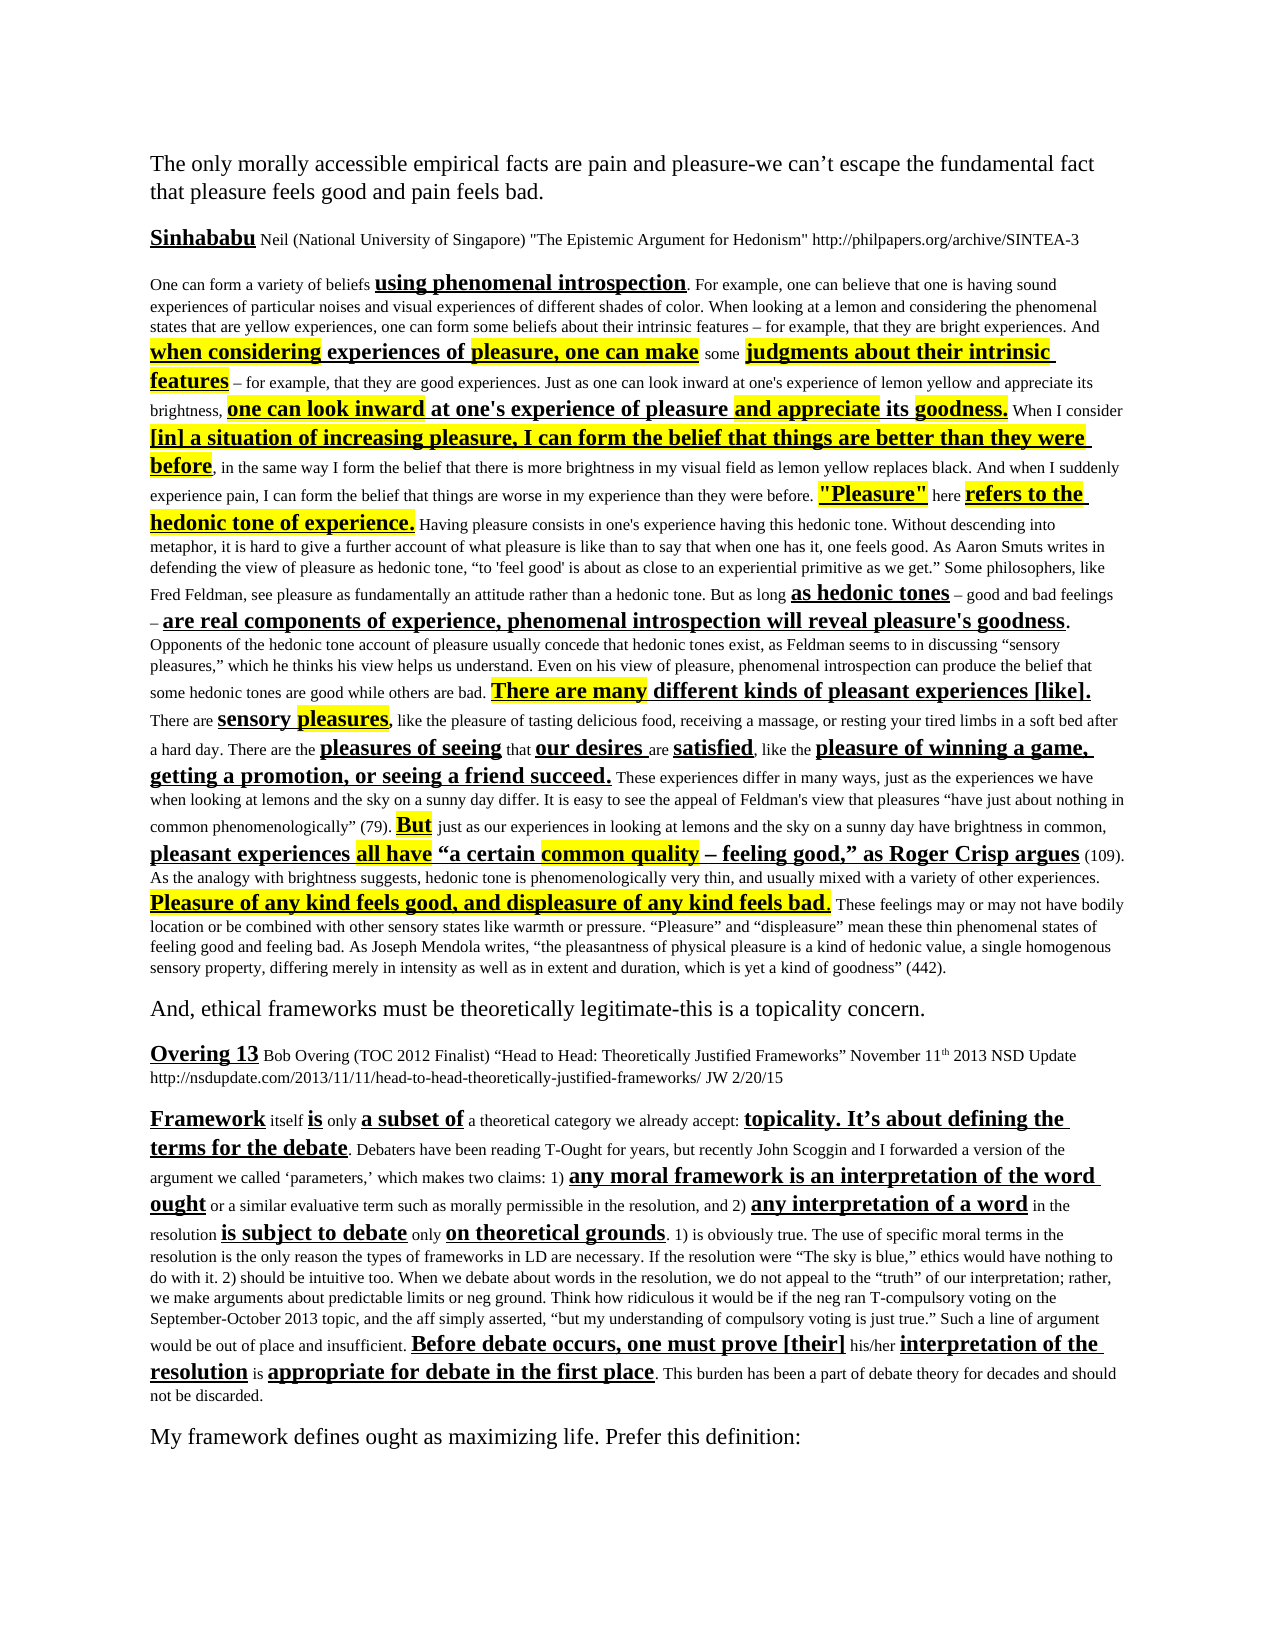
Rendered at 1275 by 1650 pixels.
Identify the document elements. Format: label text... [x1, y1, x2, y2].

text Framework itself is only a subset of a theoretical category we already accept: topicality. It’s about defining the terms for the debate. Debaters have been reading T-Ought for years, but recently John Scoggin and I forwarded a version of the argument we called ‘parameters,’ which makes two claims: 1) any moral framework is an interpretation of the word ought or a similar evaluative term such as morally permissible in the resolution, and 2) any interpretation of a word in the resolution is subject to debate only on theoretical grounds. 1) is obviously true. The use of specific moral terms in the resolution is the only reason the types of frameworks in LD are necessary. If the resolution were “The sky is blue,” ethics would have nothing to do with it. 2) should be intuitive too. When we debate about words in the resolution, we do not appeal to the “truth” of our interpretation; rather, we make arguments about predictable limits or neg ground. Think how ridiculous it would be if the neg ran T-compulsory voting on the September-October 2013 topic, and the aff simply asserted, “but my understanding of compulsory voting is just true.” Such a line of argument would be out of place and insufficient. Before debate occurs, one must prove [their] his/her interpretation of the resolution is appropriate for debate in the first place. This burden has been a part of debate theory for decades and should not be discarded. [150, 1105, 1125, 1405]
text And, ethical frameworks must be theoretically legitimate-this is a topicality concern. [150, 995, 1125, 1021]
text Sinhababu Neil (National University of Singapore) "The Epistemic Argument for Hedonism" http://philpapers.org/archive/SINTEA-3 [150, 223, 1125, 250]
text Overing 13 Bob Overing (TOC 2012 Finalist) “Head to Head: Theoretically Justified Frameworks” November 11th 2013 NSD Update http://nsdupdate.com/2013/11/11/head-to-head-theoretically-justified-frameworks/ JW 2/20/15 [150, 1040, 1125, 1087]
text One can form a variety of beliefs using phenomenal introspection. For example, one can believe that one is having sound experiences of particular noises and visual experiences of different shades of color. When looking at a lemon and considering the phenomenal states that are yellow experiences, one can form some beliefs about their intrinsic features – for example, that they are bright experiences. And when considering experiences of pleasure, one can make some judgments about their intrinsic features – for example, that they are good experiences. Just as one can look inward at one's experience of lemon yellow and appreciate its brightness, one can look inward at one's experience of pleasure and appreciate its goodness. When I consider [in] a situation of increasing pleasure, I can form the belief that things are better than they were before, in the same way I form the belief that there is more brightness in my visual field as lemon yellow replaces black. And when I suddenly experience pain, I can form the belief that things are worse in my experience than they were before. "Pleasure" here refers to the hedonic tone of experience. Having pleasure consists in one's experience having this hedonic tone. Without descending into metaphor, it is hard to give a further account of what pleasure is like than to say that when one has it, one feels good. As Aaron Smuts writes in defending the view of pleasure as hedonic tone, “to 'feel good' is about as close to an experiential primitive as we get.” Some philosophers, like Fred Feldman, see pleasure as fundamentally an attitude rather than a hedonic tone. But as long as hedonic tones – good and bad feelings – are real components of experience, phenomenal introspection will reveal pleasure's goodness. Opponents of the hedonic tone account of pleasure usually concede that hedonic tones exist, as Feldman seems to in discussing “sensory pleasures,” which he thinks his view helps us understand. Even on his view of pleasure, phenomenal introspection can produce the belief that some hedonic tones are good while others are bad. There are many different kinds of pleasant experiences [like]. There are sensory pleasures, like the pleasure of tasting delicious food, receiving a massage, or resting your tired limbs in a soft bed after a hard day. There are the pleasures of seeing that our desires are satisfied, like the pleasure of winning a game, getting a promotion, or seeing a friend succeed. These experiences differ in many ways, just as the experiences we have when looking at lemons and the sky on a sunny day differ. It is easy to see the appeal of Feldman's view that pleasures “have just about nothing in common phenomenologically” (79). But just as our experiences in looking at lemons and the sky on a sunny day have brightness in common, pleasant experiences all have “a certain common quality – feeling good,” as Roger Crisp argues (109). As the analogy with brightness suggests, hedonic tone is phenomenologically very thin, and usually mixed with a variety of other experiences. Pleasure of any kind feels good, and displeasure of any kind feels bad. These feelings may or may not have bodily location or be combined with other sensory states like warmth or pressure. “Pleasure” and “displeasure” mean these thin phenomenal states of feeling good and feeling bad. As Joseph Mendola writes, “the pleasantness of physical pleasure is a kind of hedonic value, a single homogenous sensory property, differing merely in intensity as well as in extent and duration, which is yet a kind of goodness” (442). [150, 269, 1125, 977]
text My framework defines ought as maximizing life. Prefer this definition: [150, 1423, 1125, 1450]
text The only morally accessible empirical facts are pain and pleasure-we can’t escape the fundamental fact that pleasure feels good and pain feels bad. [150, 150, 1125, 205]
